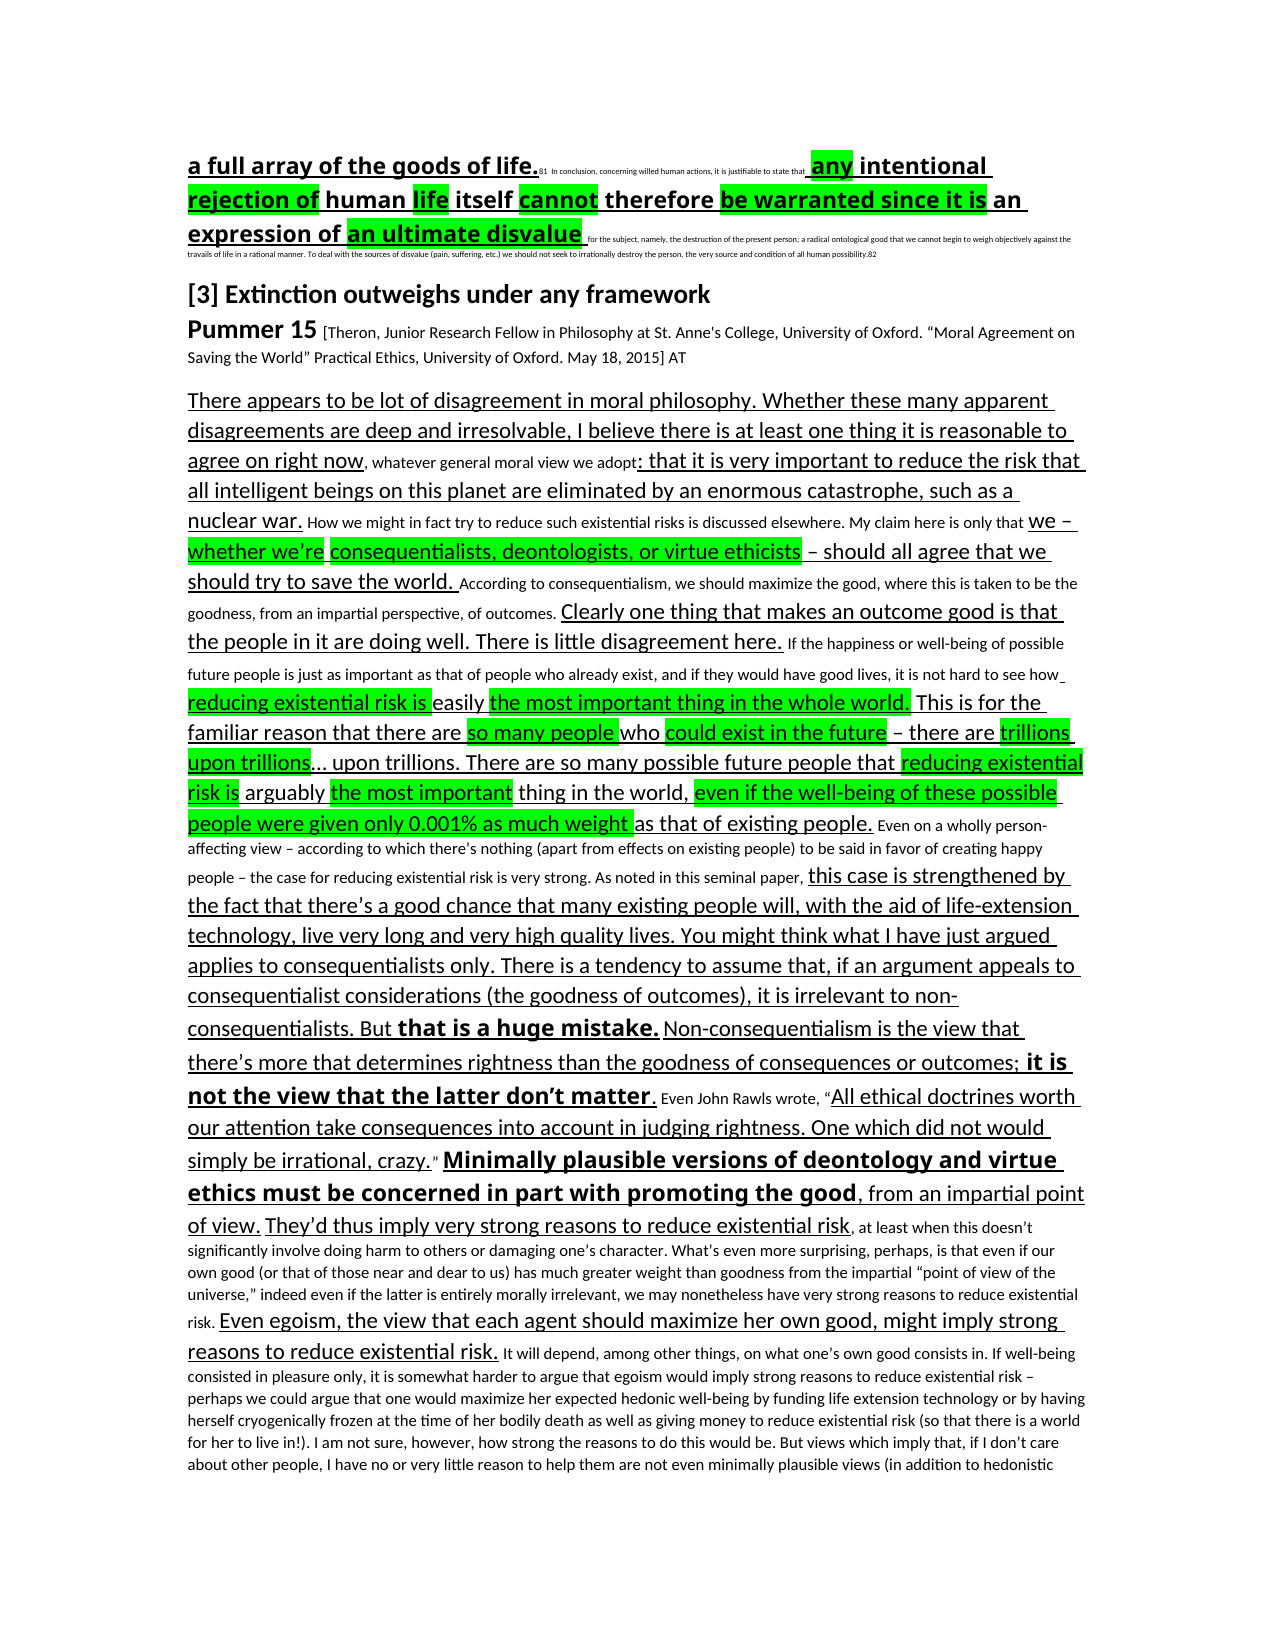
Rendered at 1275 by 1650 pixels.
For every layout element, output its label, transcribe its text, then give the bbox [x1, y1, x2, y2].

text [187, 386, 1087, 1474]
text Pummer 15 [Theron, Junior Research Fellow in Philosophy at St. Anne's College, University of Oxford. “Moral Agreement on Saving the World” Practical Ethics, University of Oxford. May 18, 2015] AT [187, 313, 1087, 368]
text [187, 150, 1087, 260]
subtitle [3] Extinction outweighs under any framework [187, 277, 1087, 310]
